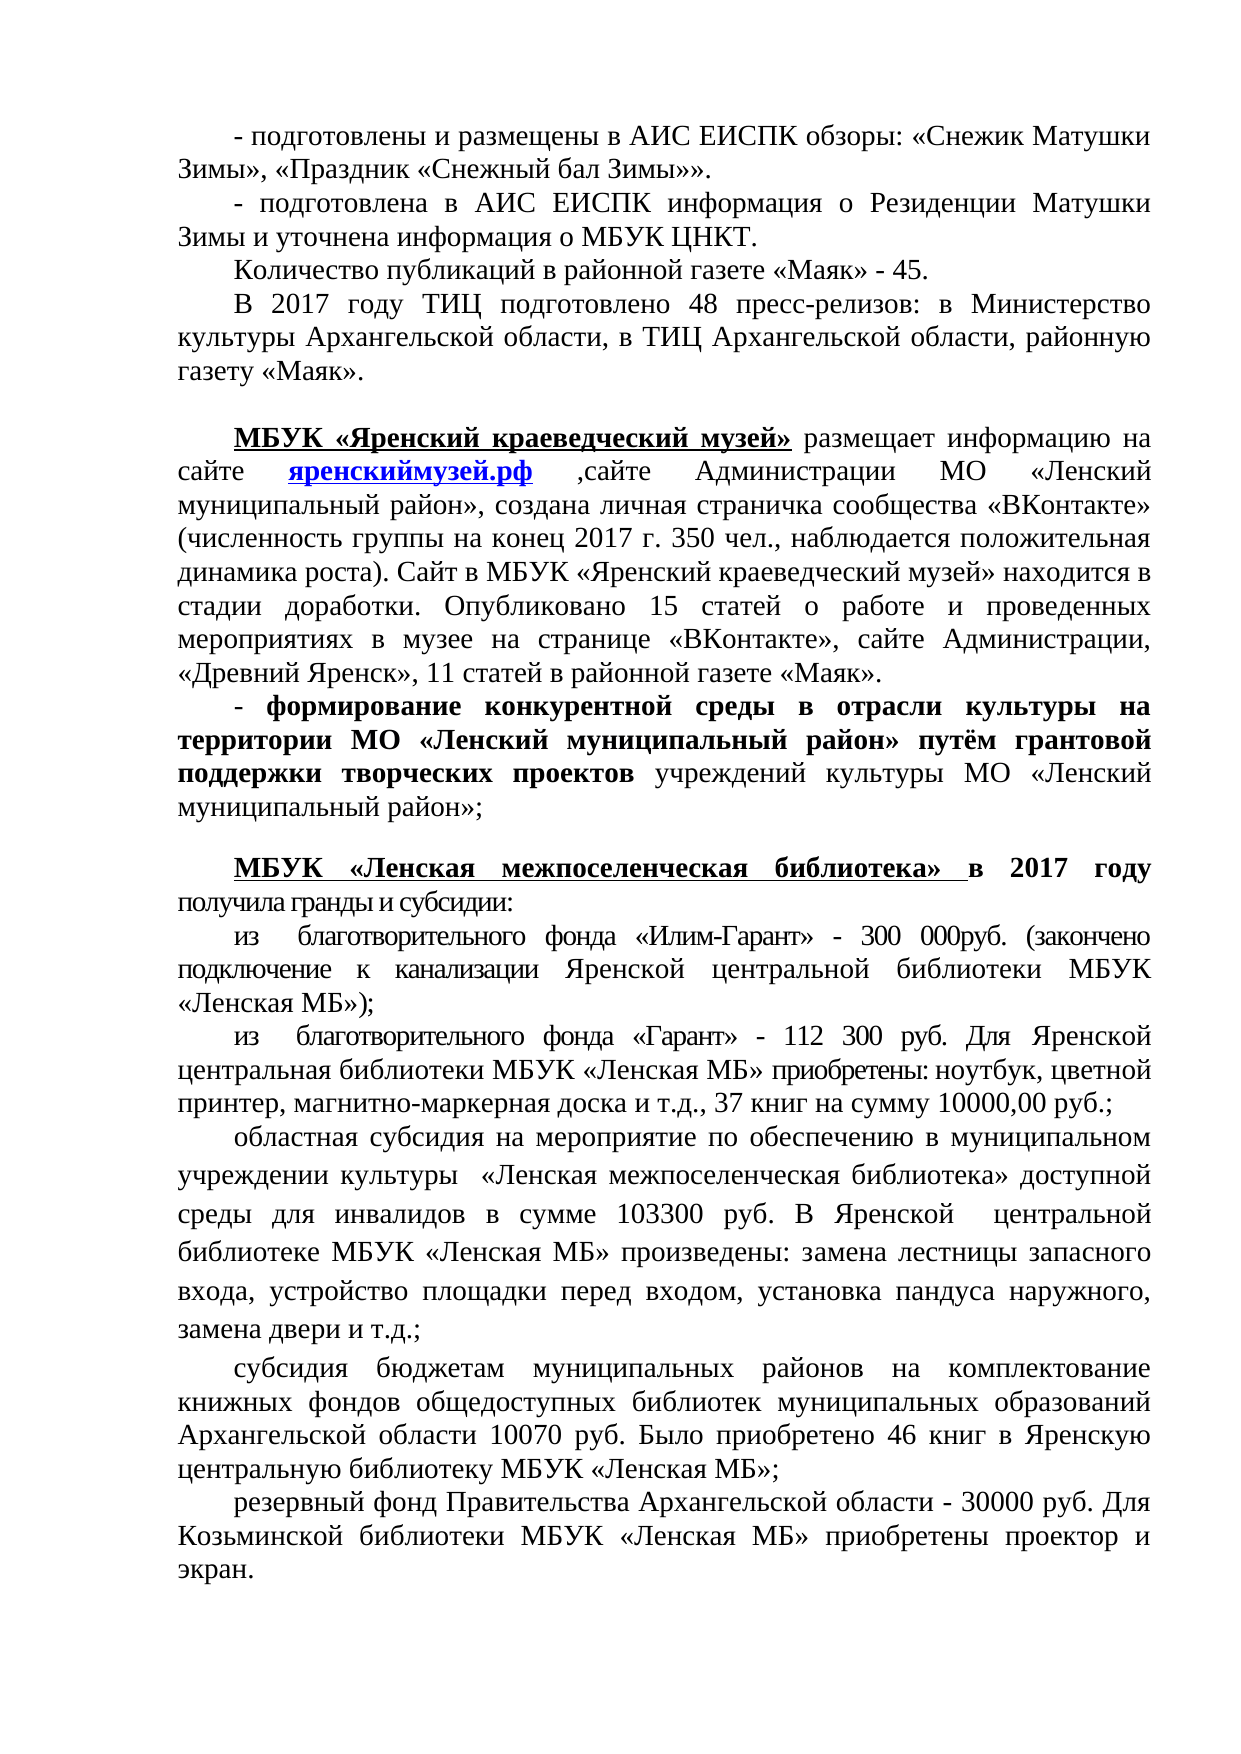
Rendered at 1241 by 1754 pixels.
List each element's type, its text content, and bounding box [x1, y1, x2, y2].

text из благотворительного фонда «Илим-Гарант» - 300 000руб. (закончено подключение к канализации Яренской центральной библиотеки МБУК «Ленская МБ»); [177, 918, 1152, 1018]
text Количество публикаций в районной газете «Маяк» - 45. [177, 252, 1152, 286]
text областная субсидия на мероприятие по обеспечению в муниципальном учреждении культуры «Ленская межпоселенческая библиотека» доступной среды для инвалидов в сумме 103300 руб. В Яренской центральной библиотеке МБУК «Ленская МБ» произведены: замена лестницы запасного входа, устройство площадки перед входом, установка пандуса наружного, замена двери и т.д.; [177, 1119, 1152, 1345]
text из благотворительного фонда «Гарант» - 112 300 руб. Для Яренской центральная библиотеки МБУК «Ленская МБ» приобретены: ноутбук, цветной принтер, магнитно-маркерная доска и т.д., 37 книг на сумму 10000,00 руб.; [177, 1018, 1152, 1119]
text МБУК «Ленская межпоселенческая библиотека» в 2017 году получила гранды и субсидии: [177, 851, 1152, 918]
text - формирование конкурентной среды в отрасли культуры на территории МО «Ленский муниципальный район» путём грантовой поддержки творческих проектов учреждений культуры МО «Ленский муниципальный район»; [177, 688, 1152, 822]
text резервный фонд Правительства Архангельской области - 30000 руб. Для Козьминской библиотеки МБУК «Ленская МБ» приобретены проектор и экран. [177, 1484, 1152, 1585]
text субсидия бюджетам муниципальных районов на комплектование книжных фондов общедоступных библиотек муниципальных образований Архангельской области 10070 руб. Было приобретено 46 книг в Яренскую центральную библиотеку МБУК «Ленская МБ»; [177, 1350, 1152, 1484]
text МБУК «Яренский краеведческий музей» размещает информацию на сайте яренскиймузей.рф ,сайте Администрации МО «Ленский муниципальный район», создана личная страничка сообщества «ВКонтакте» (численность группы на конец 2017 г. 350 чел., наблюдается положительная динамика роста). Сайт в МБУК «Яренский краеведческий музей» находится в стадии доработки. Опубликовано 15 статей о работе и проведенных мероприятиях в музее на странице «ВКонтакте», сайте Администрации, «Древний Яренск», 11 статей в районной газете «Маяк». [177, 420, 1152, 688]
text - подготовлены и размещены в АИС ЕИСПК обзоры: «Снежик Матушки Зимы», «Праздник «Снежный бал Зимы»». [177, 118, 1152, 185]
text - подготовлена в АИС ЕИСПК информация о Резиденции Матушки Зимы и уточнена информация о МБУК ЦНКТ. [177, 185, 1152, 252]
text В 2017 году ТИЦ подготовлено 48 пресс-релизов: в Министерство культуры Архангельской области, в ТИЦ Архангельской области, районную газету «Маяк». [177, 286, 1152, 386]
